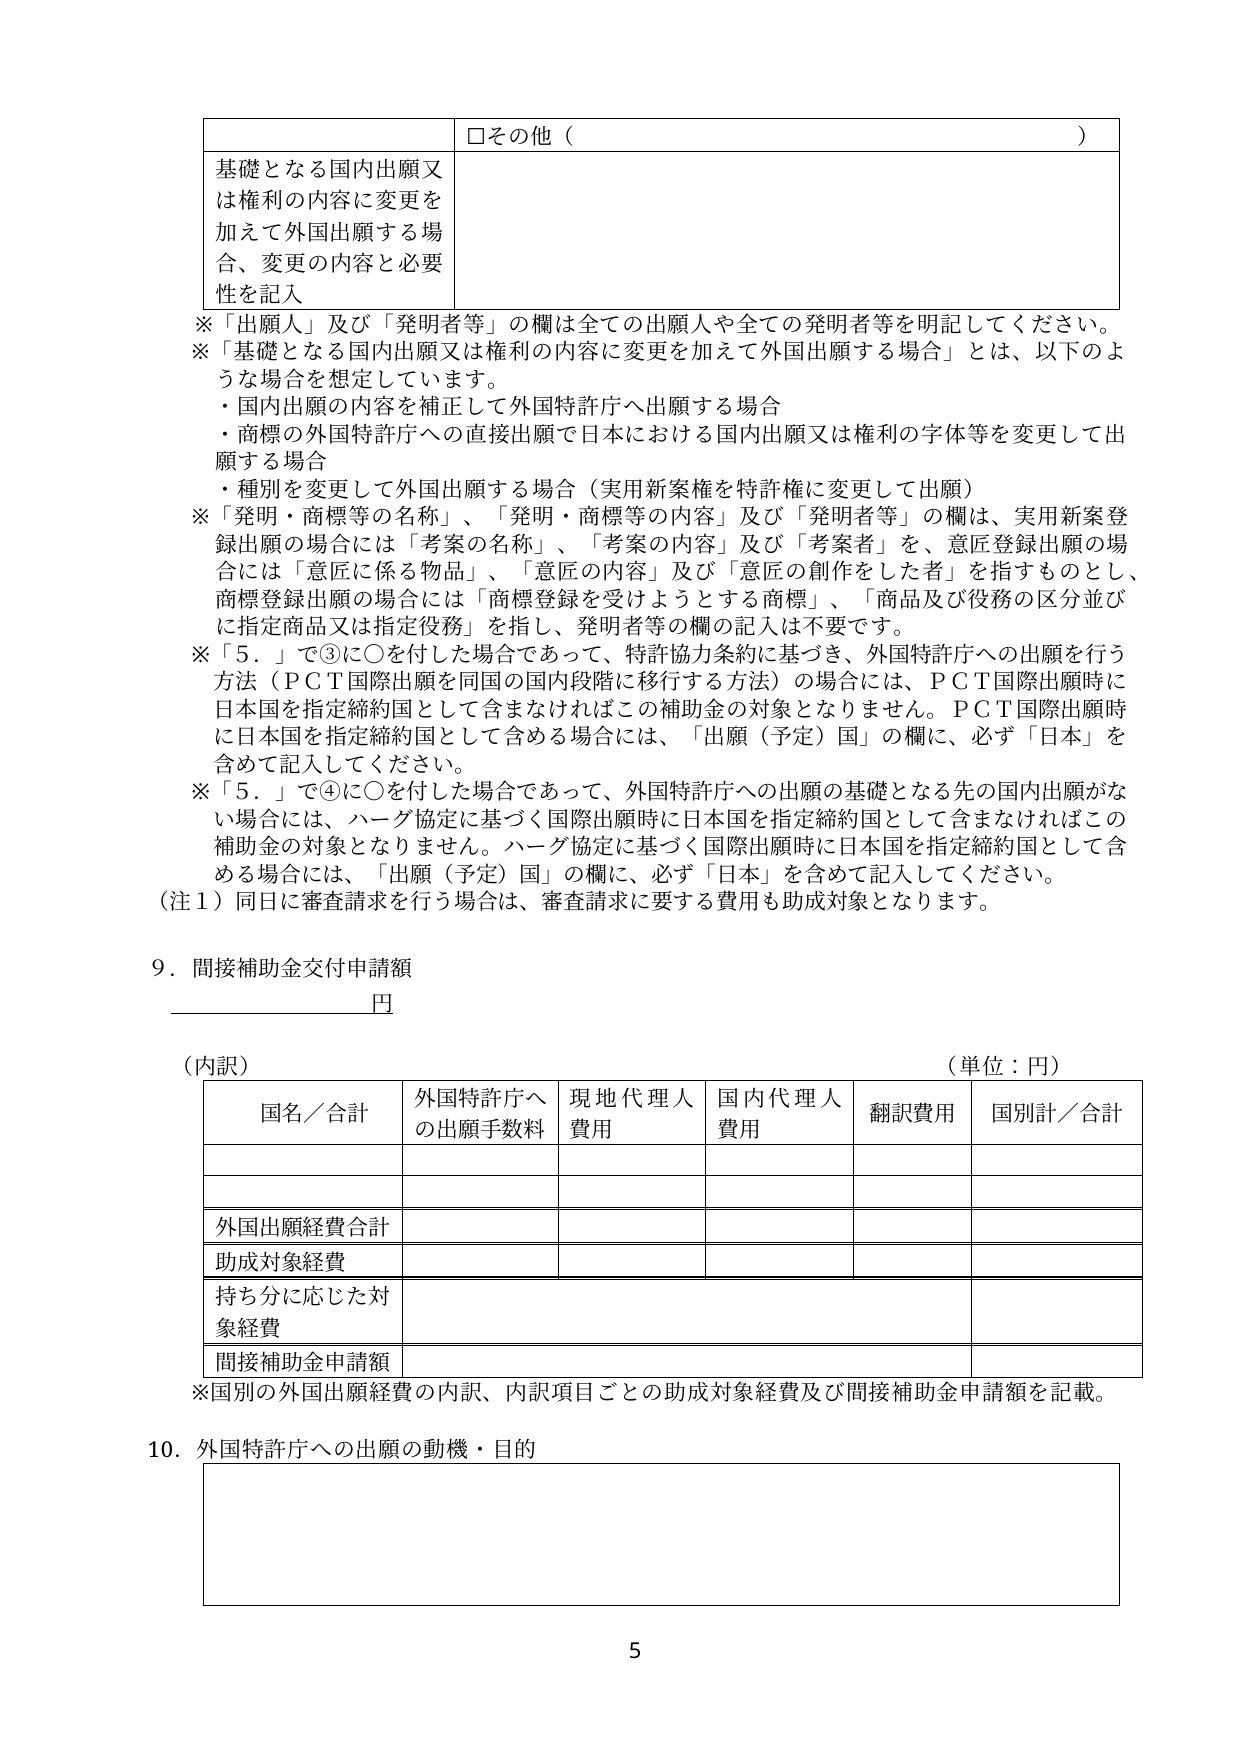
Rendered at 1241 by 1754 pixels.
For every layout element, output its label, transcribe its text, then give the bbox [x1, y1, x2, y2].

table_cell [403, 1210, 558, 1242]
text 円 [148, 984, 1122, 1018]
table_cell 助成対象経費 [204, 1245, 402, 1276]
text ※国別の外国出願経費の内訳、内訳項目ごとの助成対象経費及び間接補助金申請額を記載。 [191, 1378, 1129, 1406]
table_cell [706, 1176, 853, 1207]
table_cell [854, 1176, 971, 1207]
table_cell [403, 1346, 971, 1377]
table_header 国内代理人費用 [706, 1081, 853, 1144]
text ・商標の外国特許庁への直接出願で日本における国内出願又は権利の字体等を変更して出願する場合 [191, 420, 1129, 475]
table_header 国名／合計 [204, 1081, 402, 1144]
table_cell 基礎となる国内出願又は権利の内容に変更を加えて外国出願する場合、変更の内容と必要性を記入 [204, 152, 454, 309]
text ９．間接補助金交付申請額 [148, 949, 1122, 984]
text ・国内出願の内容を補正して外国特許庁へ出願する場合 [191, 393, 1129, 420]
table_cell [559, 1210, 705, 1242]
table_cell [972, 1145, 1142, 1175]
table_cell [706, 1210, 853, 1242]
table_cell [204, 1145, 402, 1175]
table_cell [403, 1145, 558, 1175]
table_cell [854, 1145, 971, 1175]
table_cell [403, 1176, 558, 1207]
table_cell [204, 119, 454, 151]
table_cell [559, 1245, 705, 1276]
table_cell [204, 1176, 402, 1207]
table_cell 間接補助金申請額 [204, 1346, 402, 1377]
table_cell [706, 1145, 853, 1175]
text ※「５．」で④に○を付した場合であって、外国特許庁への出願の基礎となる先の国内出願がない場合には、ハーグ協定に基づく国際出願時に日本国を指定締約国として含まなければこの補助金の対象となりません。ハーグ協定に基づく国際出願時に日本国を指定締約国として含める場合には、「出願（予定）国」の欄に、必ず「日本」を含めて記入してください。 [191, 778, 1129, 888]
table_cell 外国出願経費合計 [204, 1210, 402, 1242]
table_cell 持ち分に応じた対象経費 [204, 1280, 402, 1342]
table_cell [854, 1245, 971, 1276]
table_header [204, 1464, 1119, 1605]
table_cell [972, 1176, 1142, 1207]
table_cell [972, 1245, 1142, 1276]
table_header 国別計／合計 [972, 1081, 1142, 1144]
text ※「発明・商標等の名称」、「発明・商標等の内容」及び「発明者等」の欄は、実用新案登録出願の場合には「考案の名称」、「考案の内容」及び「考案者」を、意匠登録出願の場合には「意匠に係る物品」、「意匠の内容」及び「意匠の創作をした者」を指すものとし、商標登録出願の場合には「商標登録を受けようとする商標」、「商品及び役務の区分並びに指定商品又は指定役務」を指し、発明者等の欄の記入は不要です。 [191, 503, 1129, 640]
table_cell [403, 1245, 558, 1276]
table_cell [972, 1210, 1142, 1242]
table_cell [455, 119, 1119, 151]
table_cell [972, 1280, 1142, 1342]
table_cell [559, 1176, 705, 1207]
text （内訳） （単位：円） [148, 1052, 1152, 1080]
text （注１）同日に審査請求を行う場合は、審査請求に要する費用も助成対象となります。 [148, 888, 1129, 915]
table_cell [455, 152, 1119, 309]
table_header 外国特許庁への出願手数料 [403, 1081, 558, 1144]
text ※「５．」で③に○を付した場合であって、特許協力条約に基づき、外国特許庁への出願を行う方法（ＰＣＴ国際出願を同国の国内段階に移行する方法）の場合には、ＰＣＴ国際出願時に日本国を指定締約国として含まなければこの補助金の対象となりません。ＰＣＴ国際出願時に日本国を指定締約国として含める場合には、「出願（予定）国」の欄に、必ず「日本」を含めて記入してください。 [191, 640, 1129, 778]
table_cell [854, 1210, 971, 1242]
text 10．外国特許庁への出願の動機・目的 [148, 1435, 1129, 1463]
text ※「基礎となる国内出願又は権利の内容に変更を加えて外国出願する場合」とは、以下のような場合を想定しています。 [191, 338, 1129, 393]
table_header 現地代理人費用 [559, 1081, 705, 1144]
table_cell [559, 1145, 705, 1175]
table_cell [706, 1245, 853, 1276]
table_header 翻訳費用 [854, 1081, 971, 1144]
text ・種別を変更して外国出願する場合（実用新案権を特許権に変更して出願） [191, 475, 1129, 503]
table_cell [972, 1346, 1142, 1377]
text ※「出願人」及び「発明者等」の欄は全ての出願人や全ての発明者等を明記してください。 [148, 310, 1129, 338]
table_cell [403, 1280, 971, 1342]
